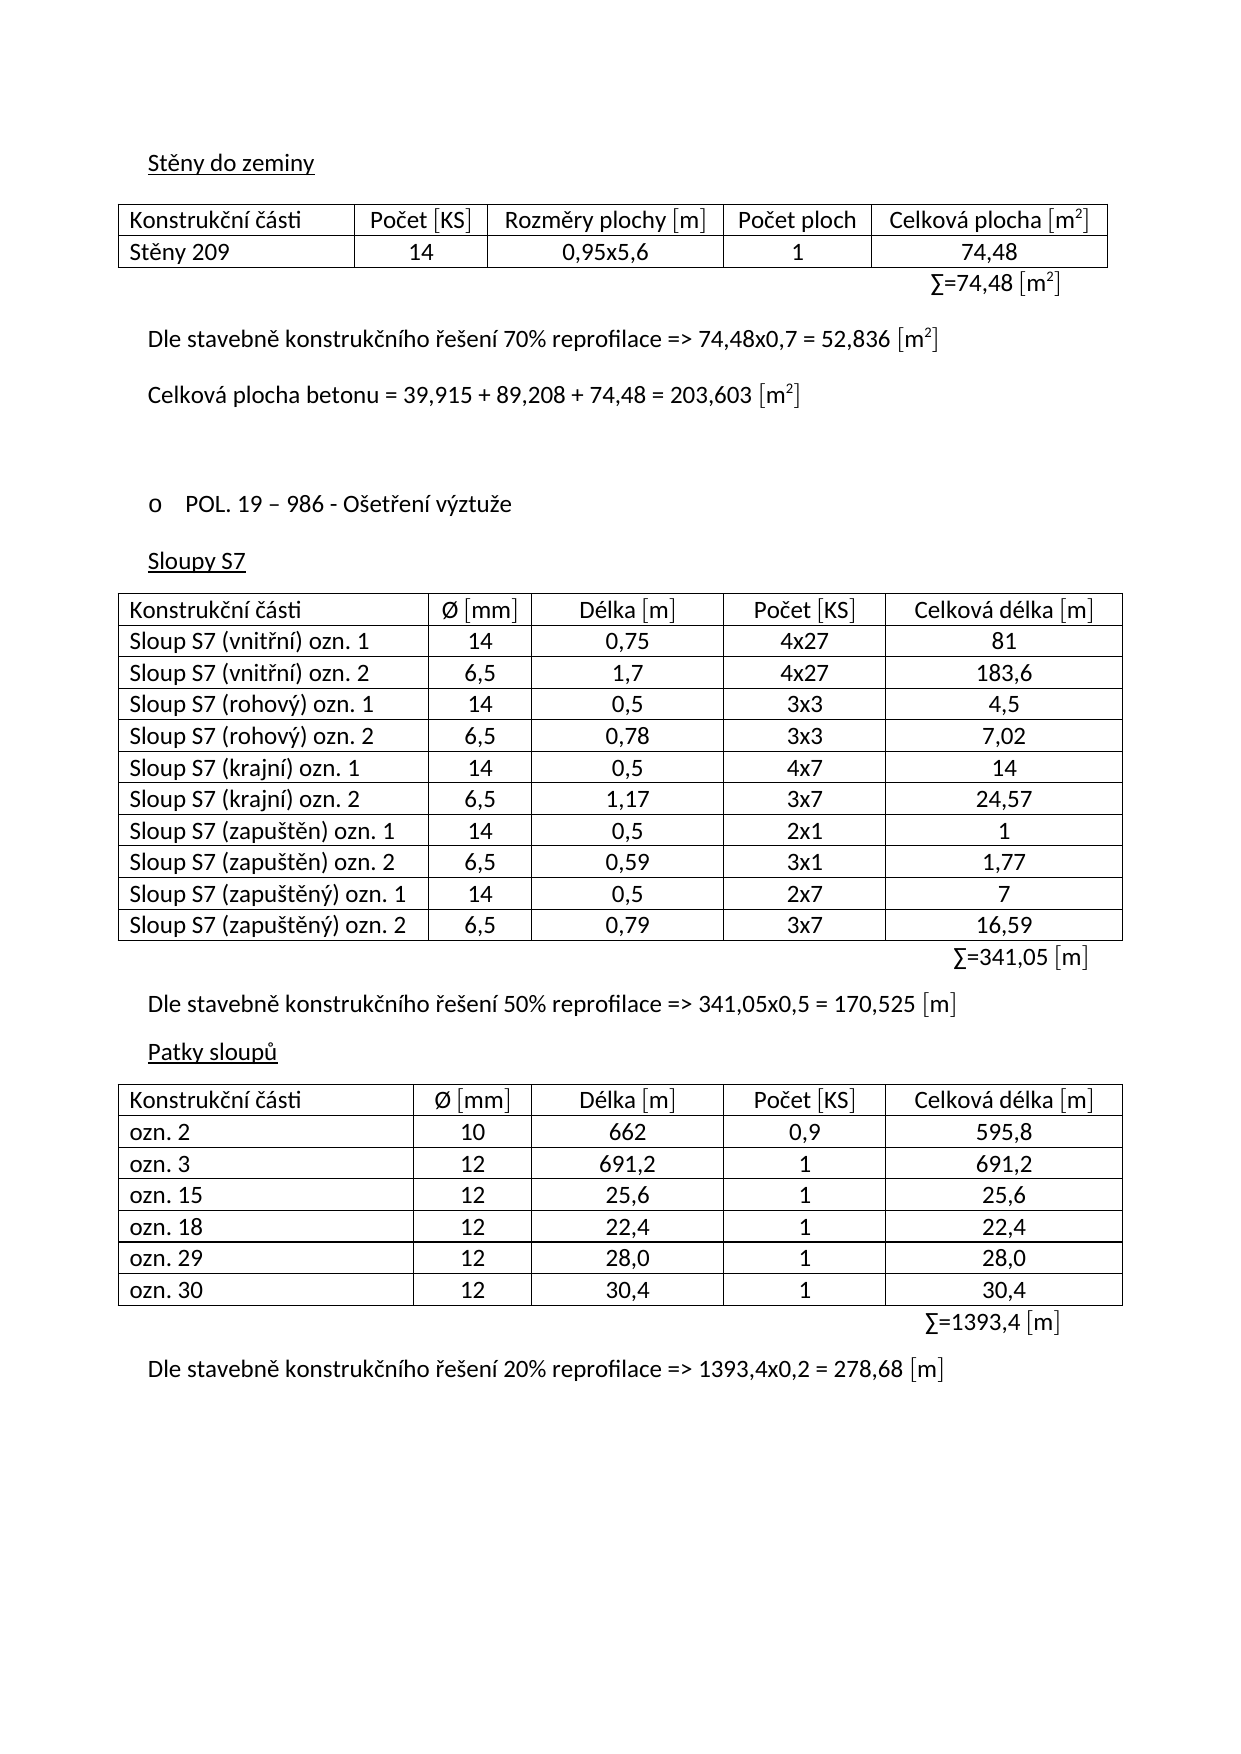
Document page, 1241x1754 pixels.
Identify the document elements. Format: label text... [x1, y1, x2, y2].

table_header Konstrukční části [119, 594, 428, 624]
table_header Počet KS [355, 205, 487, 235]
table_cell 0,9 [724, 1116, 885, 1147]
table_cell ozn. 3 [119, 1148, 413, 1178]
table_cell Sloup S7 (vnitřní) ozn. 2 [119, 657, 428, 688]
table_cell 22,4 [532, 1211, 723, 1241]
table_cell 691,2 [886, 1148, 1122, 1178]
table_cell 1 [724, 1211, 885, 1241]
list POL. 19 – 986 - Ošetření výztuže [148, 488, 1093, 520]
table_cell 12 [414, 1211, 531, 1241]
table_cell 1 [724, 1148, 885, 1178]
text Dle stavebně konstrukčního řešení 50% reprofilace => 341,05x0,5 = 170,525 m [148, 989, 1093, 1019]
table_cell 22,4 [886, 1211, 1122, 1241]
table_header Počet ploch [724, 205, 871, 235]
table_cell 12 [414, 1243, 531, 1273]
table_cell 12 [414, 1274, 531, 1304]
table_cell Sloup S7 (zapuštěný) ozn. 1 [119, 878, 428, 908]
table_cell 28,0 [532, 1243, 723, 1273]
table_cell 1 [724, 236, 871, 267]
table_cell 0,5 [532, 689, 723, 719]
table_cell 81 [886, 626, 1122, 656]
table_header Celková délka m [886, 1085, 1122, 1115]
table_cell 3x3 [724, 720, 885, 751]
table_cell ozn. 18 [119, 1211, 413, 1241]
table_header Ø mm [429, 594, 531, 624]
table_cell 6,5 [429, 783, 531, 814]
table_cell 6,5 [429, 720, 531, 751]
table_cell 7 [886, 878, 1122, 908]
table_cell 25,6 [886, 1179, 1122, 1210]
table_cell 74,48 [872, 236, 1107, 267]
text Sloupy S7 [148, 545, 1093, 576]
text Dle stavebně konstrukčního řešení 20% reprofilace => 1393,4x0,2 = 278,68 m [148, 1353, 1093, 1384]
table_cell 4x27 [724, 657, 885, 688]
table_cell 25,6 [532, 1179, 723, 1210]
table_cell 16,59 [886, 910, 1122, 940]
table_cell 12 [414, 1148, 531, 1178]
table_header Konstrukční části [119, 205, 354, 235]
table_cell ozn. 30 [119, 1274, 413, 1304]
table_cell 0,5 [532, 752, 723, 782]
text ∑=341,05 m [148, 941, 1093, 972]
table_cell 2x7 [724, 878, 885, 908]
table_cell 1 [724, 1179, 885, 1210]
table_cell ozn. 15 [119, 1179, 413, 1210]
table_cell 14 [429, 815, 531, 845]
table_header Počet KS [724, 594, 885, 624]
table_cell 30,4 [886, 1274, 1122, 1304]
table_cell 662 [532, 1116, 723, 1147]
table_cell 6,5 [429, 657, 531, 688]
table_header Délka m [532, 1085, 723, 1115]
table_cell 1,7 [532, 657, 723, 688]
table_cell Sloup S7 (zapuštěný) ozn. 2 [119, 910, 428, 940]
table_cell 0,5 [532, 878, 723, 908]
text Celková plocha betonu = 39,915 + 89,208 + 74,48 = 203,603 m2 [148, 379, 1093, 410]
table_cell 14 [429, 878, 531, 908]
table_cell 4,5 [886, 689, 1122, 719]
table_cell 0,59 [532, 846, 723, 877]
text Patky sloupů [148, 1036, 1093, 1067]
table_cell 1,17 [532, 783, 723, 814]
table_cell 1 [724, 1243, 885, 1273]
table_cell 24,57 [886, 783, 1122, 814]
table_cell 2x1 [724, 815, 885, 845]
table_cell 6,5 [429, 846, 531, 877]
table_cell 28,0 [886, 1243, 1122, 1273]
table_cell 3x1 [724, 846, 885, 877]
table_cell 14 [429, 752, 531, 782]
table_cell 1 [886, 815, 1122, 845]
text Stěny do zeminy [148, 148, 1093, 178]
table_cell 691,2 [532, 1148, 723, 1178]
table_cell 0,78 [532, 720, 723, 751]
table_cell ozn. 29 [119, 1243, 413, 1273]
table_cell 10 [414, 1116, 531, 1147]
table_cell 4x27 [724, 626, 885, 656]
table_cell Sloup S7 (zapuštěn) ozn. 2 [119, 846, 428, 877]
table_header Ø mm [414, 1085, 531, 1115]
table_cell 30,4 [532, 1274, 723, 1304]
table_header Počet KS [724, 1085, 885, 1115]
text ∑=74,48 m2 [148, 268, 1093, 298]
table_cell Stěny 209 [119, 236, 354, 267]
table_cell 595,8 [886, 1116, 1122, 1147]
table_cell 183,6 [886, 657, 1122, 688]
table_cell 4x7 [724, 752, 885, 782]
text Dle stavebně konstrukčního řešení 70% reprofilace => 74,48x0,7 = 52,836 m2 [148, 323, 1093, 354]
table_header Konstrukční části [119, 1085, 413, 1115]
table_cell 7,02 [886, 720, 1122, 751]
table_cell 0,5 [532, 815, 723, 845]
table_cell 0,79 [532, 910, 723, 940]
table_cell Sloup S7 (zapuštěn) ozn. 1 [119, 815, 428, 845]
table_header Celková délka m [886, 594, 1122, 624]
table_cell 14 [886, 752, 1122, 782]
table_cell Sloup S7 (rohový) ozn. 2 [119, 720, 428, 751]
table_cell 6,5 [429, 910, 531, 940]
table_header Celková plocha m2 [872, 205, 1107, 235]
table_cell 3x7 [724, 910, 885, 940]
table_cell 3x7 [724, 783, 885, 814]
table_cell 0,75 [532, 626, 723, 656]
table_cell ozn. 2 [119, 1116, 413, 1147]
table_cell Sloup S7 (krajní) ozn. 1 [119, 752, 428, 782]
table_cell 14 [429, 689, 531, 719]
table_cell Sloup S7 (krajní) ozn. 2 [119, 783, 428, 814]
text ∑=1393,4 m [148, 1306, 1093, 1336]
table_cell 12 [414, 1179, 531, 1210]
table_cell 1 [724, 1274, 885, 1304]
table_header Rozměry plochy m [488, 205, 723, 235]
table_cell 1,77 [886, 846, 1122, 877]
table_cell 14 [355, 236, 487, 267]
table_cell Sloup S7 (vnitřní) ozn. 1 [119, 626, 428, 656]
table_cell Sloup S7 (rohový) ozn. 1 [119, 689, 428, 719]
table_cell 14 [429, 626, 531, 656]
table_cell 0,95x5,6 [488, 236, 723, 267]
table_cell 3x3 [724, 689, 885, 719]
table_header Délka m [532, 594, 723, 624]
